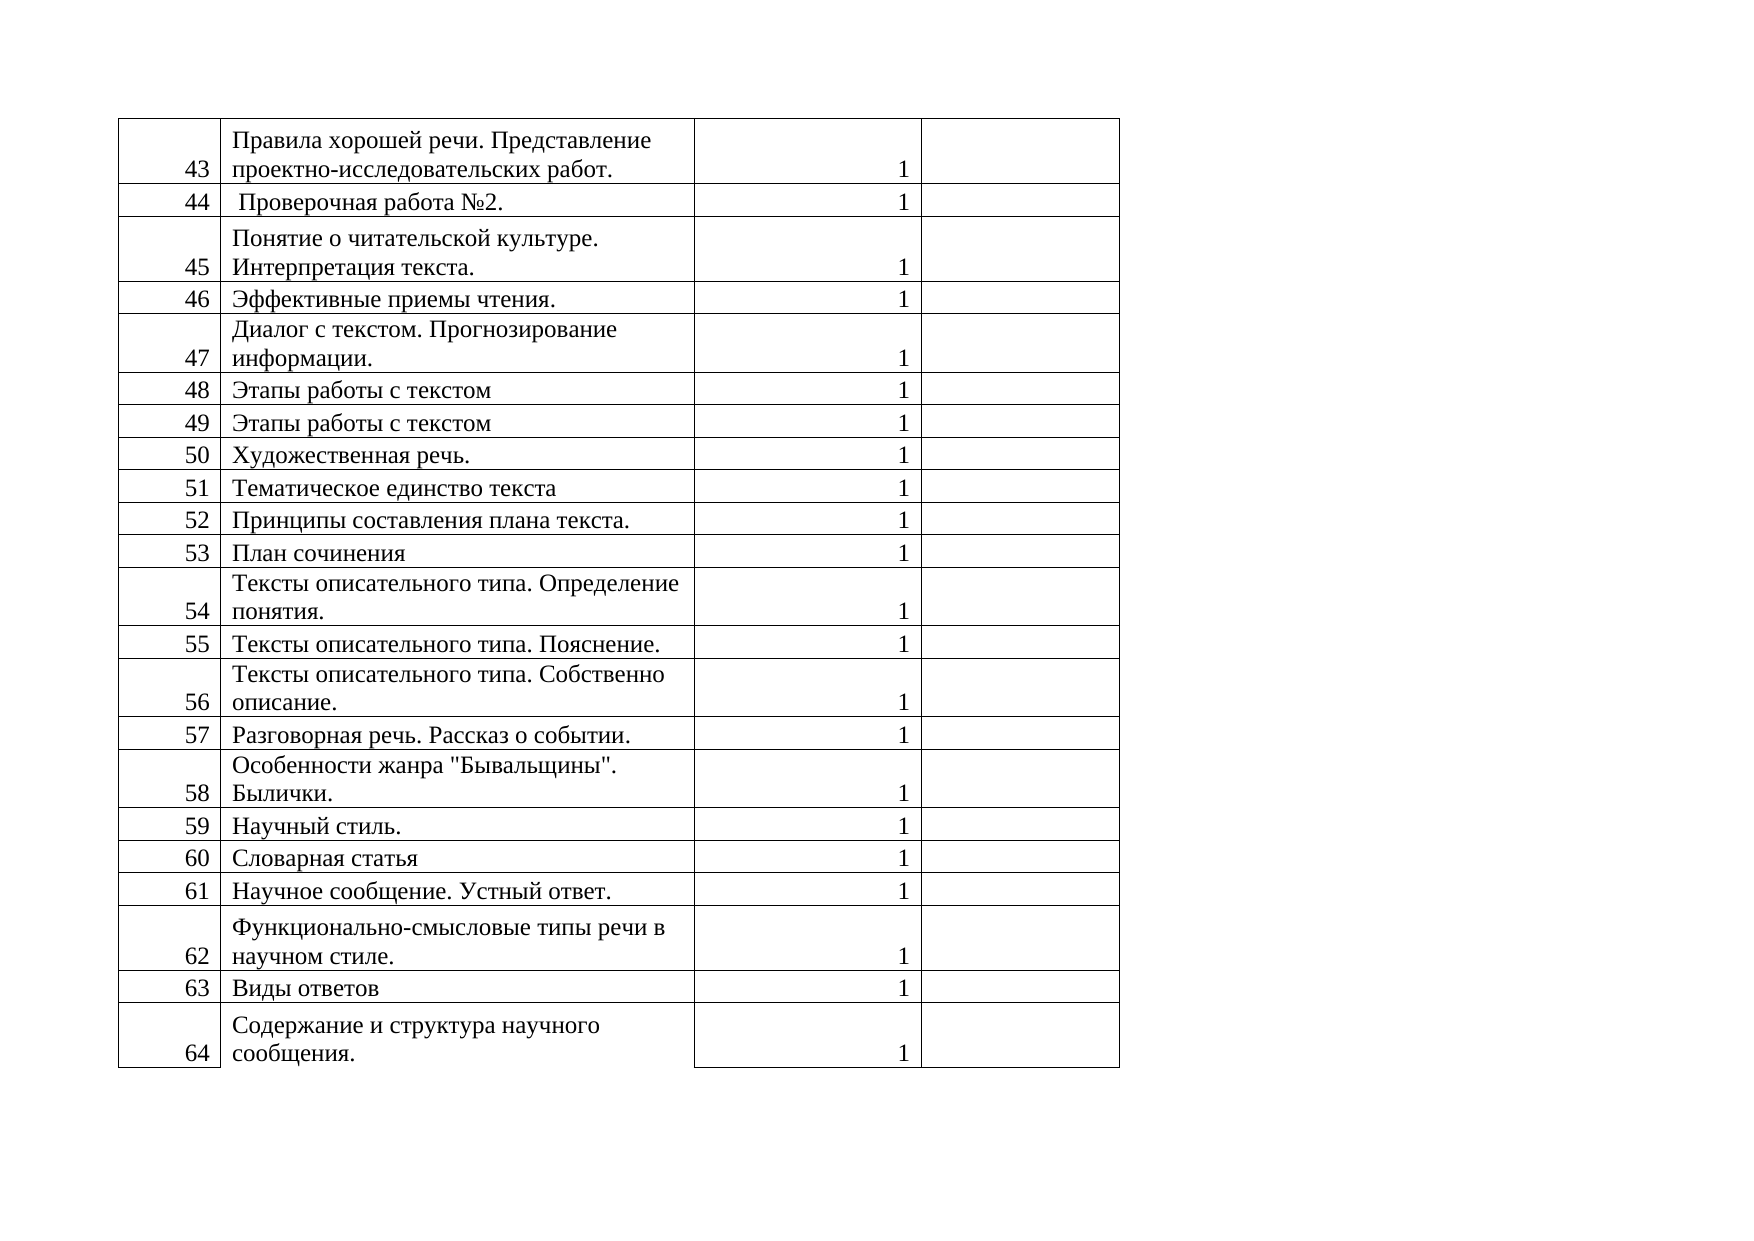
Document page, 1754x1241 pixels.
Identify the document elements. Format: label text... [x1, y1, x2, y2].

table_cell [922, 626, 1119, 658]
table_cell Проверочная работа №2. [221, 184, 694, 216]
table_cell [922, 438, 1119, 469]
table_cell [922, 503, 1119, 534]
table_cell 64 [119, 1003, 220, 1067]
table_cell 62 [119, 906, 220, 970]
table_cell Правила хорошей речи. Представление проектно-исследовательских работ. [221, 119, 694, 183]
table_cell 1 [695, 470, 921, 502]
table_cell 46 [119, 282, 220, 313]
table_cell 52 [119, 503, 220, 534]
table_cell 1 [695, 217, 921, 281]
table_cell 1 [695, 717, 921, 749]
table_cell 1 [695, 373, 921, 404]
table_cell Эффективные приемы чтения. [221, 282, 694, 313]
table_cell Научный стиль. [221, 808, 694, 840]
table_cell 58 [119, 750, 220, 807]
table_cell 43 [119, 119, 220, 183]
table_cell Содержание и структура научного сообщения. [221, 1003, 694, 1067]
table_cell Принципы составления плана текста. [221, 503, 694, 534]
table_cell 1 [695, 314, 921, 372]
table_cell 54 [119, 568, 220, 625]
table_cell 1 [695, 282, 921, 313]
table_cell 1 [695, 906, 921, 970]
table_cell 44 [119, 184, 220, 216]
table_cell 1 [695, 405, 921, 437]
table_cell [922, 906, 1119, 970]
table_cell 48 [119, 373, 220, 404]
table_cell 45 [119, 217, 220, 281]
table_cell Художественная речь. [221, 438, 694, 469]
table_cell 55 [119, 626, 220, 658]
table_cell [922, 373, 1119, 404]
table_cell 1 [695, 971, 921, 1002]
table_cell [922, 470, 1119, 502]
table_cell Особенности жанра "Бывальщины". Былички. [221, 750, 694, 807]
table_cell [922, 568, 1119, 625]
table_cell [922, 184, 1119, 216]
table_cell Разговорная речь. Рассказ о событии. [221, 717, 694, 749]
table_cell 59 [119, 808, 220, 840]
table_cell [922, 535, 1119, 567]
table_cell 1 [695, 119, 921, 183]
table_cell 1 [695, 184, 921, 216]
table_cell 1 [695, 873, 921, 905]
table_cell Тексты описательного типа. Определение понятия. [221, 568, 694, 625]
table_cell [922, 971, 1119, 1002]
table_cell 1 [695, 808, 921, 840]
table_cell 1 [695, 535, 921, 567]
table_cell [922, 808, 1119, 840]
table_cell 1 [695, 568, 921, 625]
table_cell 63 [119, 971, 220, 1002]
table_cell [922, 750, 1119, 807]
table_cell 50 [119, 438, 220, 469]
table_cell Диалог с текстом. Прогнозирование информации. [221, 314, 694, 372]
table_cell [922, 217, 1119, 281]
table_cell 1 [695, 626, 921, 658]
table_cell [922, 659, 1119, 716]
table_cell Этапы работы с текстом [221, 373, 694, 404]
table_cell [922, 873, 1119, 905]
table_cell 60 [119, 841, 220, 872]
table_cell [922, 1003, 1119, 1067]
table_cell 1 [695, 438, 921, 469]
table_cell 57 [119, 717, 220, 749]
table_cell [922, 282, 1119, 313]
table_cell Тексты описательного типа. Собственно описание. [221, 659, 694, 716]
table_cell План сочинения [221, 535, 694, 567]
table_cell Тематическое единство текста [221, 470, 694, 502]
table_cell Понятие о читательской культуре. Интерпретация текста. [221, 217, 694, 281]
table_cell 47 [119, 314, 220, 372]
table_cell [922, 119, 1119, 183]
table_cell [922, 314, 1119, 372]
table_cell Словарная статья [221, 841, 694, 872]
table_cell 49 [119, 405, 220, 437]
table_cell [922, 405, 1119, 437]
table_cell Виды ответов [221, 971, 694, 1002]
table_cell Тексты описательного типа. Пояснение. [221, 626, 694, 658]
table_cell [922, 841, 1119, 872]
table_cell 1 [695, 1003, 921, 1067]
table_cell 56 [119, 659, 220, 716]
table_cell 51 [119, 470, 220, 502]
table_cell 1 [695, 659, 921, 716]
table_cell 1 [695, 750, 921, 807]
table_cell 53 [119, 535, 220, 567]
table_cell 61 [119, 873, 220, 905]
table_cell Функционально-смысловые типы речи в научном стиле. [221, 906, 694, 970]
table_cell Этапы работы с текстом [221, 405, 694, 437]
table_cell [922, 717, 1119, 749]
table_cell 1 [695, 841, 921, 872]
table_cell 1 [695, 503, 921, 534]
table_cell Научное сообщение. Устный ответ. [221, 873, 694, 905]
